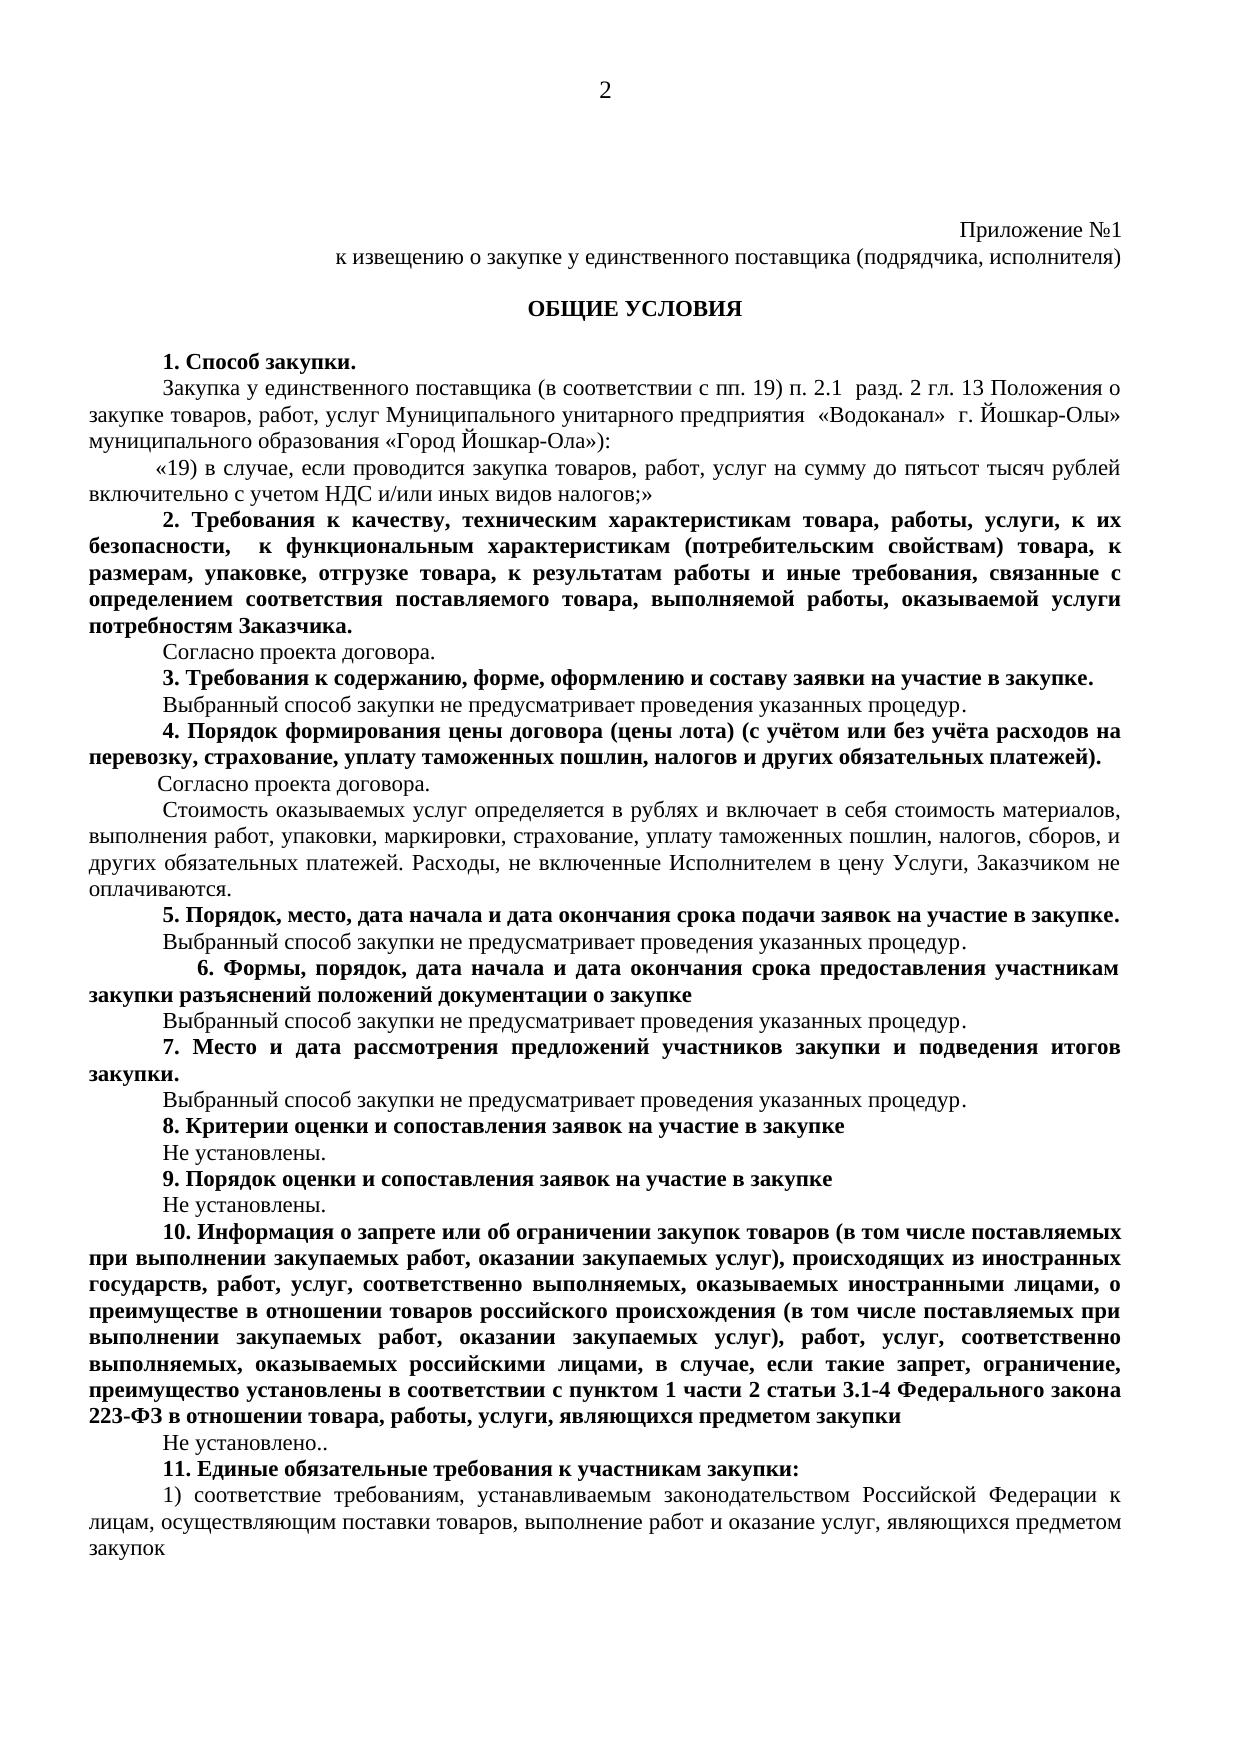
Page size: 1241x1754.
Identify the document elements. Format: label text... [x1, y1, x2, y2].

text 6. Формы, порядок, дата начала и дата окончания срока предоставления участникам закупки разъяснений положений документации о закупке [88, 954, 1122, 1007]
text 7. Место и дата рассмотрения предложений участников закупки и подведения итогов закупки. [88, 1033, 1122, 1086]
text Согласно проекта договора. [88, 770, 1122, 796]
text Стоимость оказываемых услуг определяется в рублях и включает в себя стоимость материалов, выполнения работ, упаковки, маркировки, страхование, уплату таможенных пошлин, налогов, сборов, и других обязательных платежей. Расходы, не включенные Исполнителем в цену Услуги, Заказчиком не оплачиваются. [88, 796, 1122, 902]
text Не установлены. [88, 1139, 1122, 1165]
text Выбранный способ закупки не предусматривает проведения указанных процедур. [88, 1086, 1122, 1112]
text ОБЩИЕ УСЛОВИЯ [88, 295, 1122, 322]
list 3. Требования к содержанию, форме, оформлению и составу заявки на участие в закупке. [88, 664, 1122, 691]
list Согласно проекта договора. [88, 638, 1122, 664]
text Приложение №1 [88, 216, 1122, 243]
text 4. Порядок формирования цены договора (цены лота) (с учётом или без учёта расходов на перевозку, страхование, уплату таможенных пошлин, налогов и других обязательных платежей). [88, 717, 1122, 770]
text 1) соответствие требованиям, устанавливаемым законодательством Российской Федерации к лицам, осуществляющим поставки товаров, выполнение работ и оказание услуг, являющихся предметом закупок [88, 1481, 1122, 1560]
text к извещению о закупке у единственного поставщика (подрядчика, исполнителя) [88, 243, 1122, 269]
list 2. Требования к качеству, техническим характеристикам товара, работы, услуги, к их безопасности, к функциональным характеристикам (потребительским свойствам) товара, к размерам, упаковке, отгрузке товара, к результатам работы и иные требования, связанные с определением соответствия поставляемого товара, выполняемой работы, оказываемой услуги потребностям Заказчика. [88, 506, 1122, 638]
text 9. Порядок оценки и сопоставления заявок на участие в закупке [88, 1165, 1122, 1191]
text Не установлены. [88, 1191, 1122, 1218]
list Выбранный способ закупки не предусматривает проведения указанных процедур. [88, 928, 1122, 954]
list Выбранный способ закупки не предусматривает проведения указанных процедур. [88, 691, 1122, 717]
list 1. Способ закупки. [88, 348, 1122, 374]
text 10. Информация о запрете или об ограничении закупок товаров (в том числе поставляемых при выполнении закупаемых работ, оказании закупаемых услуг), происходящих из иностранных государств, работ, услуг, соответственно выполняемых, оказываемых иностранными лицами, о преимуществе в отношении товаров российского происхождения (в том числе поставляемых при выполнении закупаемых работ, оказании закупаемых услуг), работ, услуг, соответственно выполняемых, оказываемых российскими лицами, в случае, если такие запрет, ограничение, преимущество установлены в соответствии с пунктом 1 части 2 статьи 3.1-4 Федерального закона 223-ФЗ в отношении товара, работы, услуги, являющихся предметом закупки [88, 1218, 1122, 1429]
text 11. Единые обязательные требования к участникам закупки: [88, 1455, 1122, 1481]
text Выбранный способ закупки не предусматривает проведения указанных процедур. [88, 1007, 1122, 1033]
text 8. Критерии оценки и сопоставления заявок на участие в закупке [88, 1112, 1122, 1139]
list 5. Порядок, место, дата начала и дата окончания срока подачи заявок на участие в закупке. [88, 902, 1122, 928]
text Закупка у единственного поставщика (в соответствии с пп. 19) п. 2.1 разд. 2 гл. 13 Положения о закупке товаров, работ, услуг Муниципального унитарного предприятия «Водоканал» г. Йошкар-Олы» муниципального образования «Город Йошкар-Ола»): [88, 374, 1122, 453]
text «19) в случае, если проводится закупка товаров, работ, услуг на сумму до пятьсот тысяч рублей включительно с учетом НДС и/или иных видов налогов;» [88, 453, 1122, 506]
list Не установлено.. [88, 1429, 1122, 1455]
